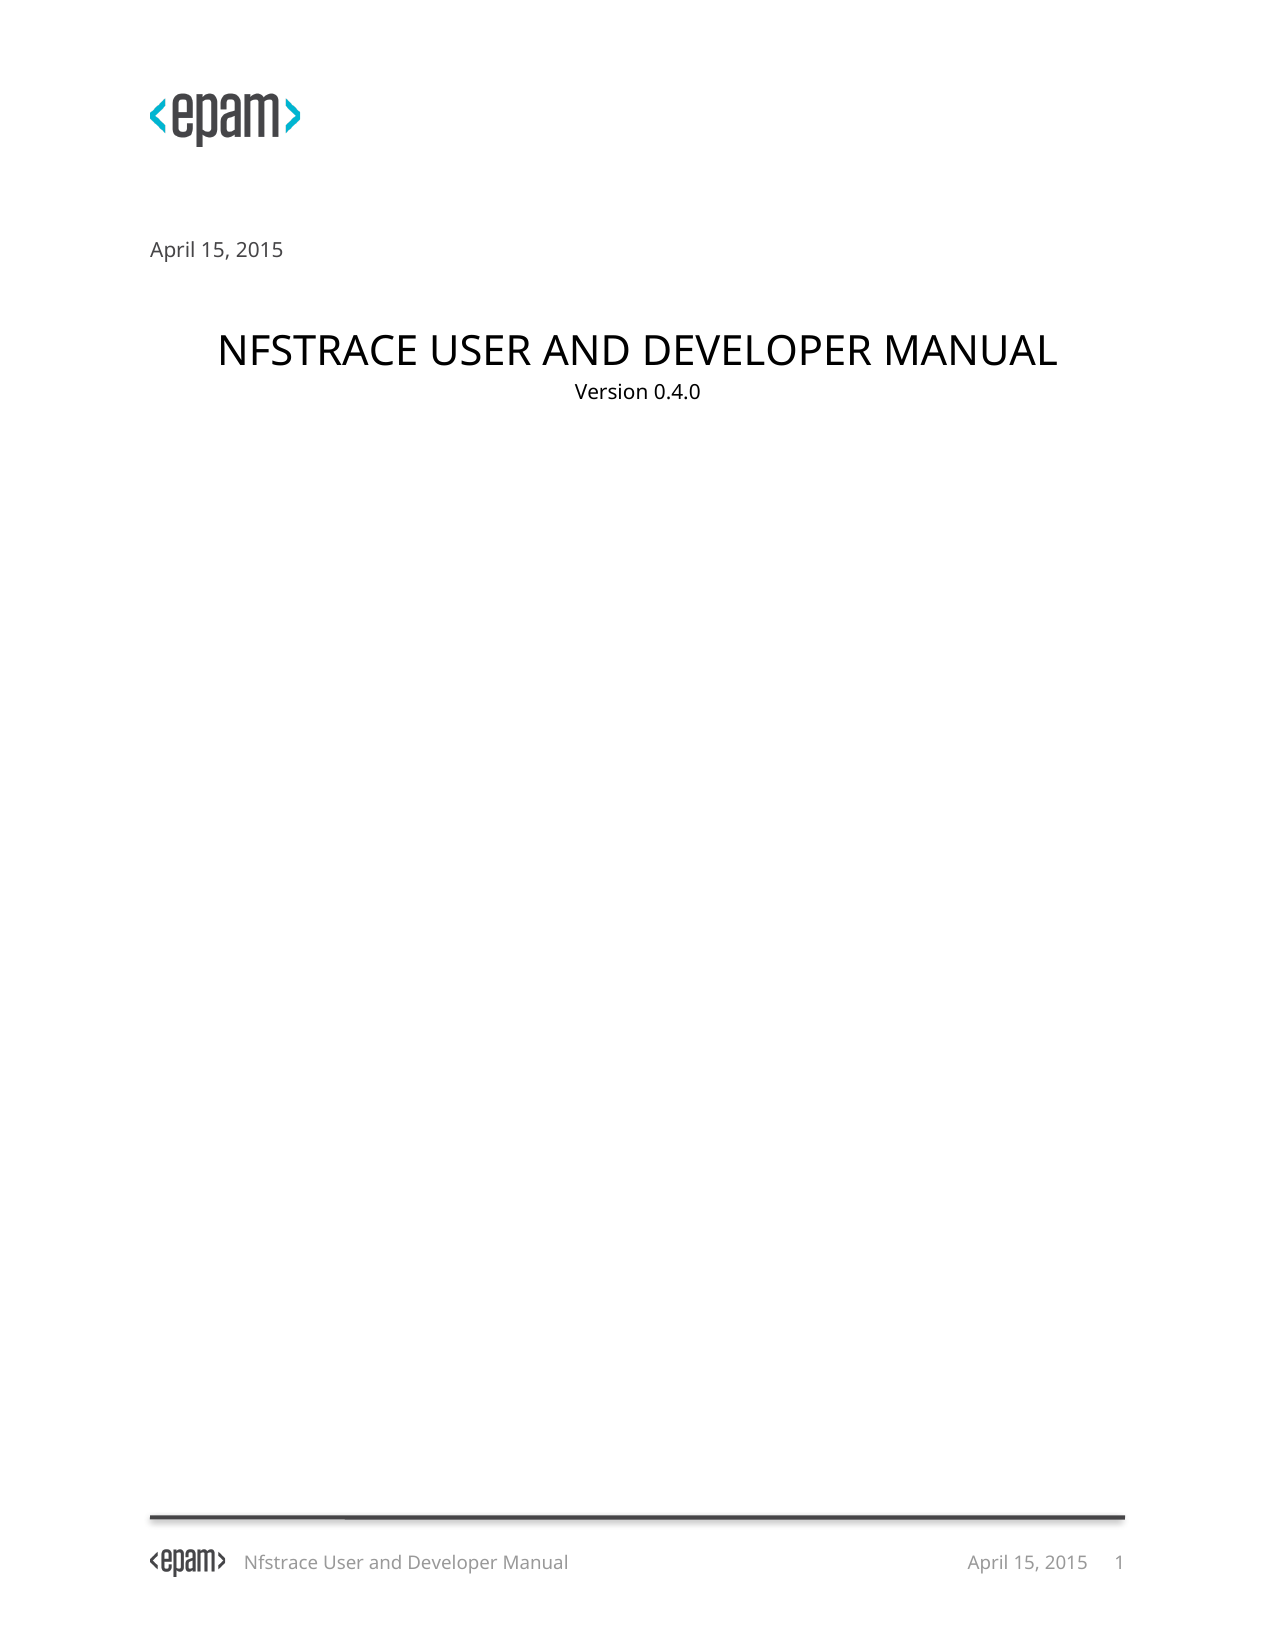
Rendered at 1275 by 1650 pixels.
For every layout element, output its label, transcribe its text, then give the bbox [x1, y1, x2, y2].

text April 15, 2015 [150, 235, 1125, 264]
text Version 0.4.0 [150, 377, 1125, 406]
text NFSTRACE USER AND DEVELOPER MANUAL [150, 321, 1125, 377]
